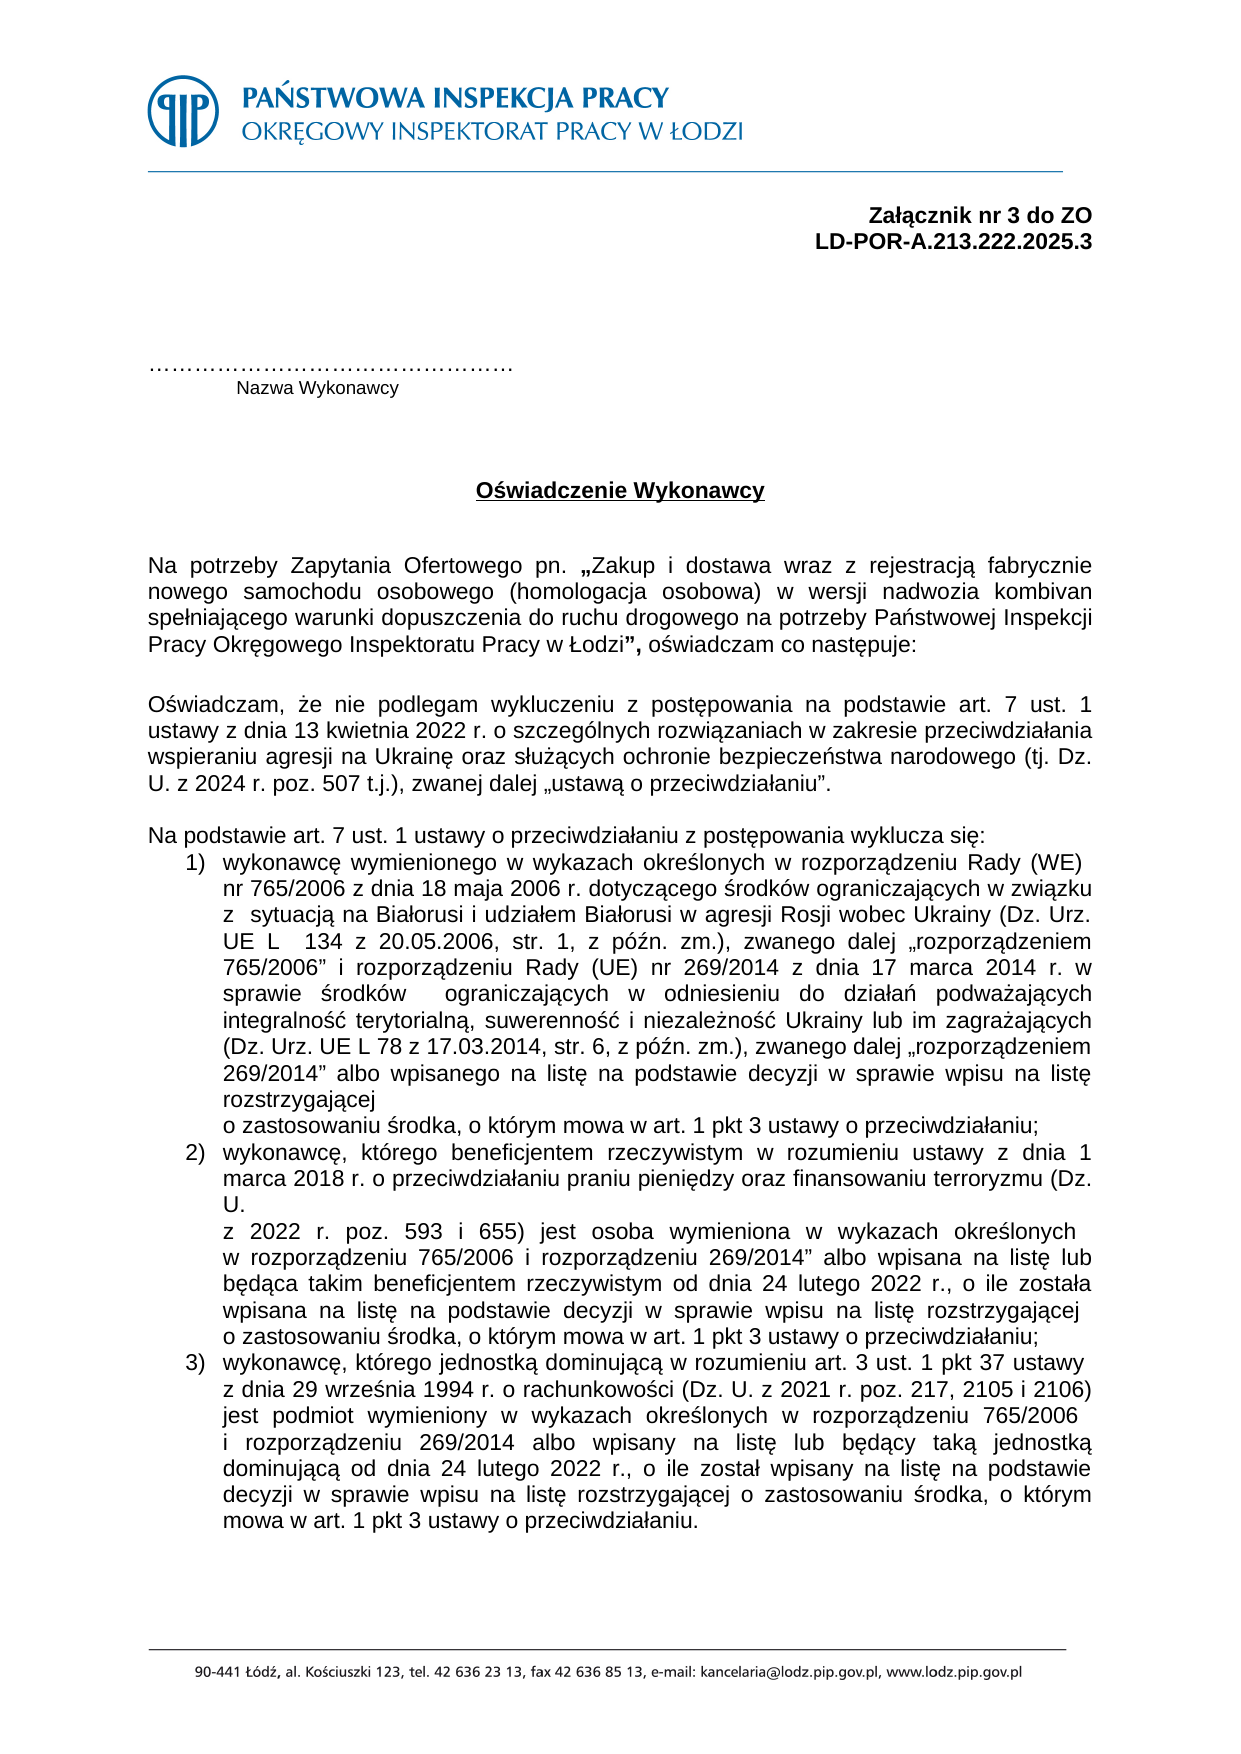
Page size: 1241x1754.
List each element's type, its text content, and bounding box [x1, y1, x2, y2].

list wykonawcę, którego jednostką dominującą w rozumieniu art. 3 ust. 1 pkt 37 ustawy z dnia 29 września 1994 r. o rachunkowości (Dz. U. z 2021 r. poz. 217, 2105 i 2106) jest podmiot wymieniony w wykazach określonych w rozporządzeniu 765/2006 i rozporządzeniu 269/2014 albo wpisany na listę lub będący taką jednostką dominującą od dnia 24 lutego 2022 r., o ile został wpisany na listę na podstawie decyzji w sprawie wpisu na listę rozstrzygającej o zastosowaniu środka, o którym mowa w art. 1 pkt 3 ustawy o przeciwdziałaniu. [185, 1349, 1093, 1534]
text ………………………………………… [148, 350, 1093, 377]
text Załącznik nr 3 do ZO [590, 202, 1093, 228]
text Na potrzeby Zapytania Ofertowego pn. „Zakup i dostawa wraz z rejestracją fabrycznie nowego samochodu osobowego (homologacja osobowa) w wersji nadwozia kombivan spełniającego warunki dopuszczenia do ruchu drogowego na potrzeby Państwowej Inspekcji Pracy Okręgowego Inspektoratu Pracy w Łodzi”, oświadczam co następuje: [148, 552, 1093, 657]
list wykonawcę, którego beneficjentem rzeczywistym w rozumieniu ustawy z dnia 1 marca 2018 r. o przeciwdziałaniu praniu pieniędzy oraz finansowaniu terroryzmu (Dz. U. z 2022 r. poz. 593 i 655) jest osoba wymieniona w wykazach określonych w rozporządzeniu 765/2006 i rozporządzeniu 269/2014” albo wpisana na listę lub będąca takim beneficjentem rzeczywistym od dnia 24 lutego 2022 r., o ile została wpisana na listę na podstawie decyzji w sprawie wpisu na listę rozstrzygającej o zastosowaniu środka, o którym mowa w art. 1 pkt 3 ustawy o przeciwdziałaniu; [185, 1138, 1093, 1349]
text Nazwa Wykonawcy [236, 377, 1093, 398]
list wykonawcę wymienionego w wykazach określonych w rozporządzeniu Rady (WE) nr 765/2006 z dnia 18 maja 2006 r. dotyczącego środków ograniczających w związku z sytuacją na Białorusi i udziałem Białorusi w agresji Rosji wobec Ukrainy (Dz. Urz. UE L 134 z 20.05.2006, str. 1, z późn. zm.), zwanego dalej „rozporządzeniem 765/2006” i rozporządzeniu Rady (UE) nr 269/2014 z dnia 17 marca 2014 r. w sprawie środków ograniczających w odniesieniu do działań podważających integralność terytorialną, suwerenność i niezależność Ukrainy lub im zagrażających (Dz. Urz. UE L 78 z 17.03.2014, str. 6, z późn. zm.), zwanego dalej „rozporządzeniem 269/2014” albo wpisanego na listę na podstawie decyzji w sprawie wpisu na listę rozstrzygającej o zastosowaniu środka, o którym mowa w art. 1 pkt 3 ustawy o przeciwdziałaniu; [185, 849, 1093, 1138]
text LD-POR-A.213.222.2025.3 [590, 228, 1093, 254]
picture [147, 1647, 1067, 1681]
picture [147, 73, 1064, 174]
text Oświadczenie Wykonawcy [148, 477, 1093, 504]
text Na podstawie art. 7 ust. 1 ustawy o przeciwdziałaniu z postępowania wyklucza się: [148, 822, 1093, 849]
text Oświadczam, że nie podlegam wykluczeniu z postępowania na podstawie art. 7 ust. 1 ustawy z dnia 13 kwietnia 2022 r. o szczególnych rozwiązaniach w zakresie przeciwdziałania wspieraniu agresji na Ukrainę oraz służących ochronie bezpieczeństwa narodowego (tj. Dz. U. z 2024 r. poz. 507 t.j.), zwanej dalej „ustawą o przeciwdziałaniu”. [148, 691, 1093, 796]
